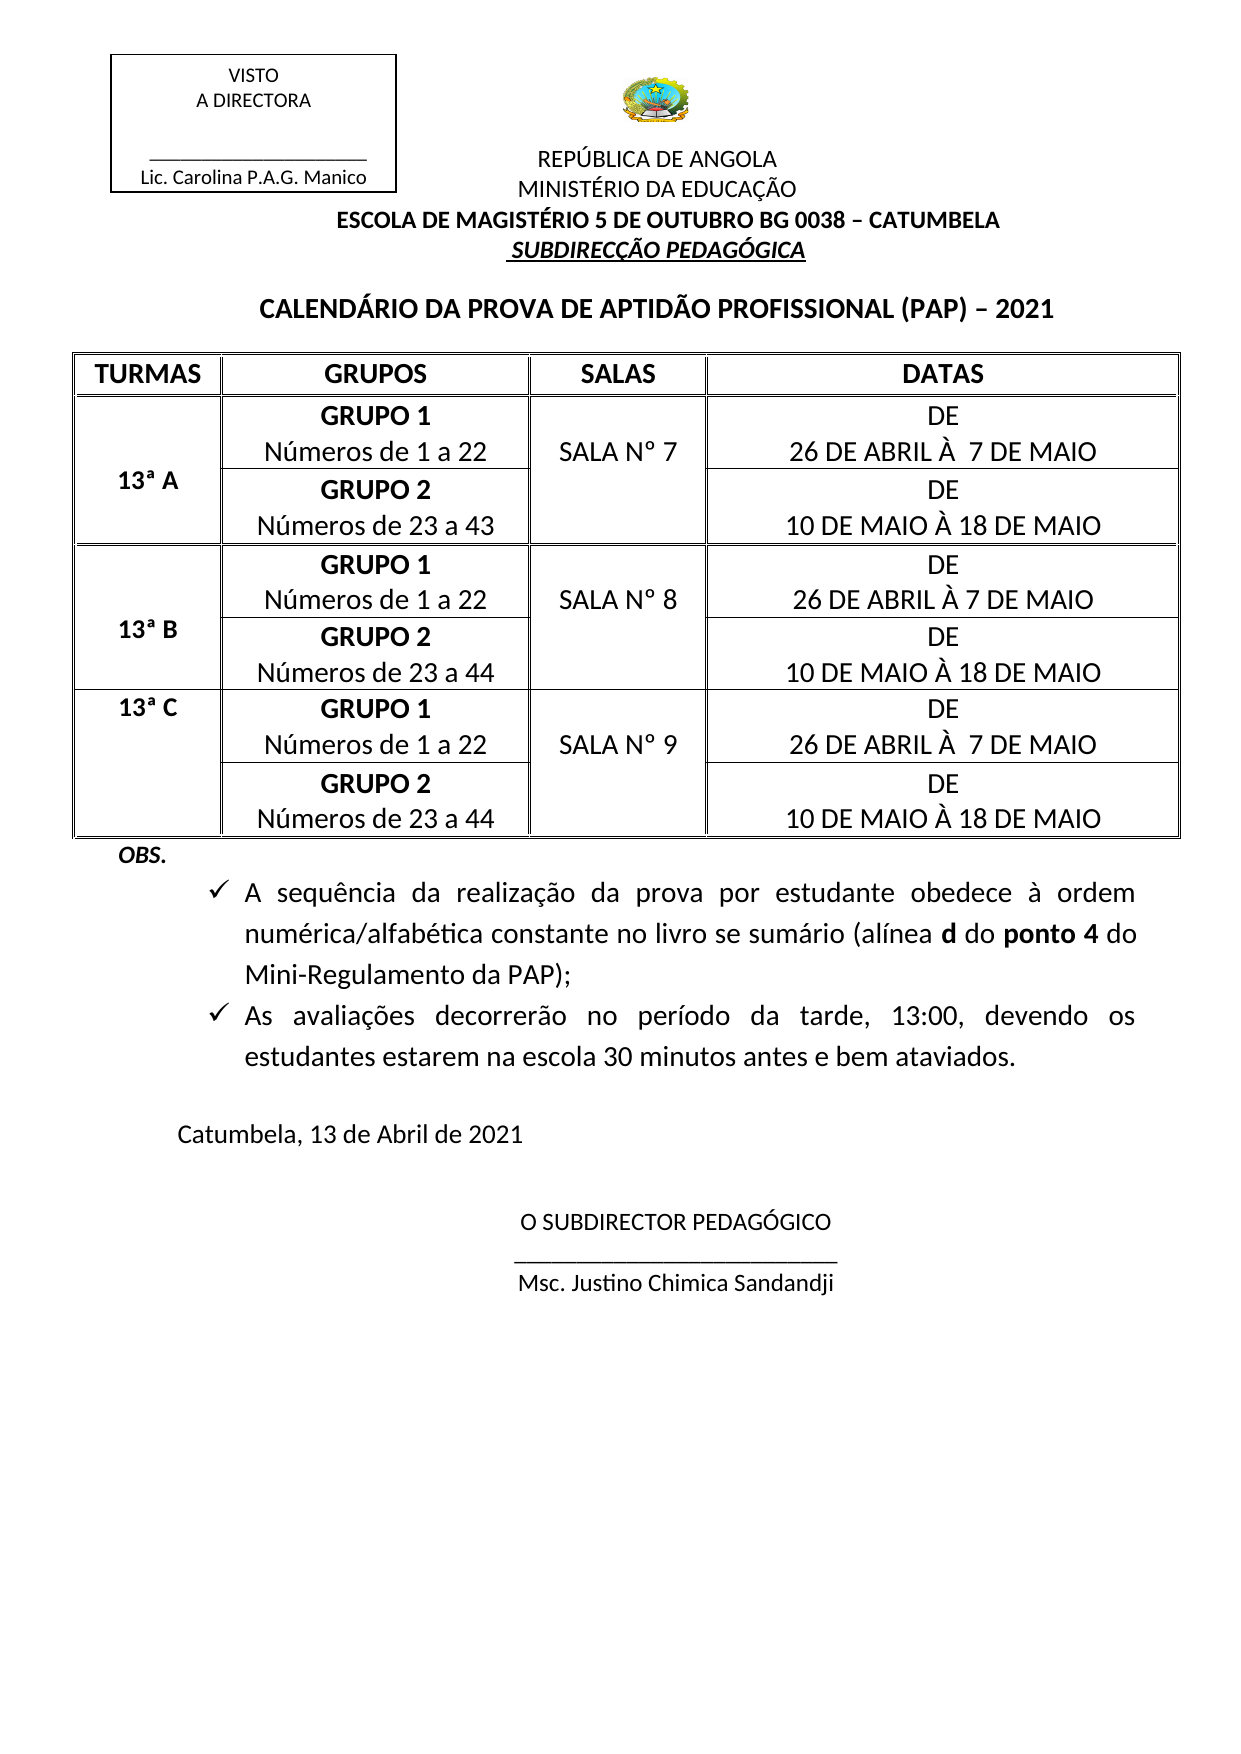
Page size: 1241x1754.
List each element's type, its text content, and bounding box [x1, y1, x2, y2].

text REPÚBLICA DE ANGOLA [397, 143, 1137, 173]
table_cell DE 10 DE MAIO À 18 DE MAIO [707, 763, 1178, 836]
table_cell DE 26 DE ABRIL À 7 DE MAIO [707, 394, 1179, 468]
text CALENDÁRIO DA PROVA DE APTIDÃO PROFISSIONAL (PAP) – 2021 [177, 290, 1137, 326]
table_cell SALA Nº 9 [530, 690, 707, 836]
list As avaliações decorrerão no período da tarde, 13:00, devendo os estudantes estarem na escola 30 minutos antes e bem ataviados. [207, 997, 1137, 1073]
text Catumbela, 13 de Abril de 2021 [177, 1117, 1137, 1150]
text __________________________ [215, 1237, 1137, 1267]
table_header DATAS [707, 355, 1178, 394]
list A sequência da realização da prova por estudante obedece à ordem numérica/alfabética constante no livro se sumário (alínea d do ponto 4 do Mini-Regulamento da PAP); [207, 874, 1137, 992]
text ESCOLA DE MAGISTÉRIO 5 DE OUTUBRO BG 0038 – CATUMBELA [177, 204, 1137, 234]
table_cell 13ª C [75, 690, 222, 836]
table_cell SALA Nº 8 [531, 546, 705, 689]
table_cell 13ª B [75, 543, 220, 689]
table_cell GRUPO 2 Números de 23 a 44 [222, 763, 530, 836]
table_header GRUPOS [222, 353, 530, 394]
table_cell DE 10 DE MAIO À 18 DE MAIO [708, 618, 1178, 689]
table_header TURMAS [75, 353, 222, 394]
table_cell GRUPO 1 Números de 1 a 22 [223, 546, 528, 617]
text O SUBDIRECTOR PEDAGÓGICO [215, 1206, 1137, 1237]
table_cell GRUPO 1 Números de 1 a 22 [223, 397, 528, 468]
text MINISTÉRIO DA EDUCAÇÃO [177, 173, 1137, 204]
table_cell GRUPO 1 Números de 1 a 22 [223, 690, 528, 762]
table_cell GRUPO 2 Números de 23 a 43 [223, 469, 528, 543]
table_header SALAS [530, 353, 707, 394]
table_cell DE 10 DE MAIO À 18 DE MAIO [708, 469, 1178, 543]
table_cell GRUPO 2 Números de 23 a 44 [223, 618, 528, 689]
text Msc. Justino Chimica Sandandji [215, 1267, 1137, 1298]
table_cell 13ª A [74, 394, 222, 543]
table_cell SALA Nº 7 [531, 397, 705, 543]
text SUBDIRECÇÃO PEDAGÓGICA [177, 234, 1137, 265]
picture [622, 77, 689, 122]
table_cell DE 26 DE ABRIL À 7 DE MAIO [708, 690, 1178, 762]
text OBS. [118, 839, 1137, 870]
table_cell DE 26 DE ABRIL À 7 DE MAIO [708, 543, 1178, 617]
